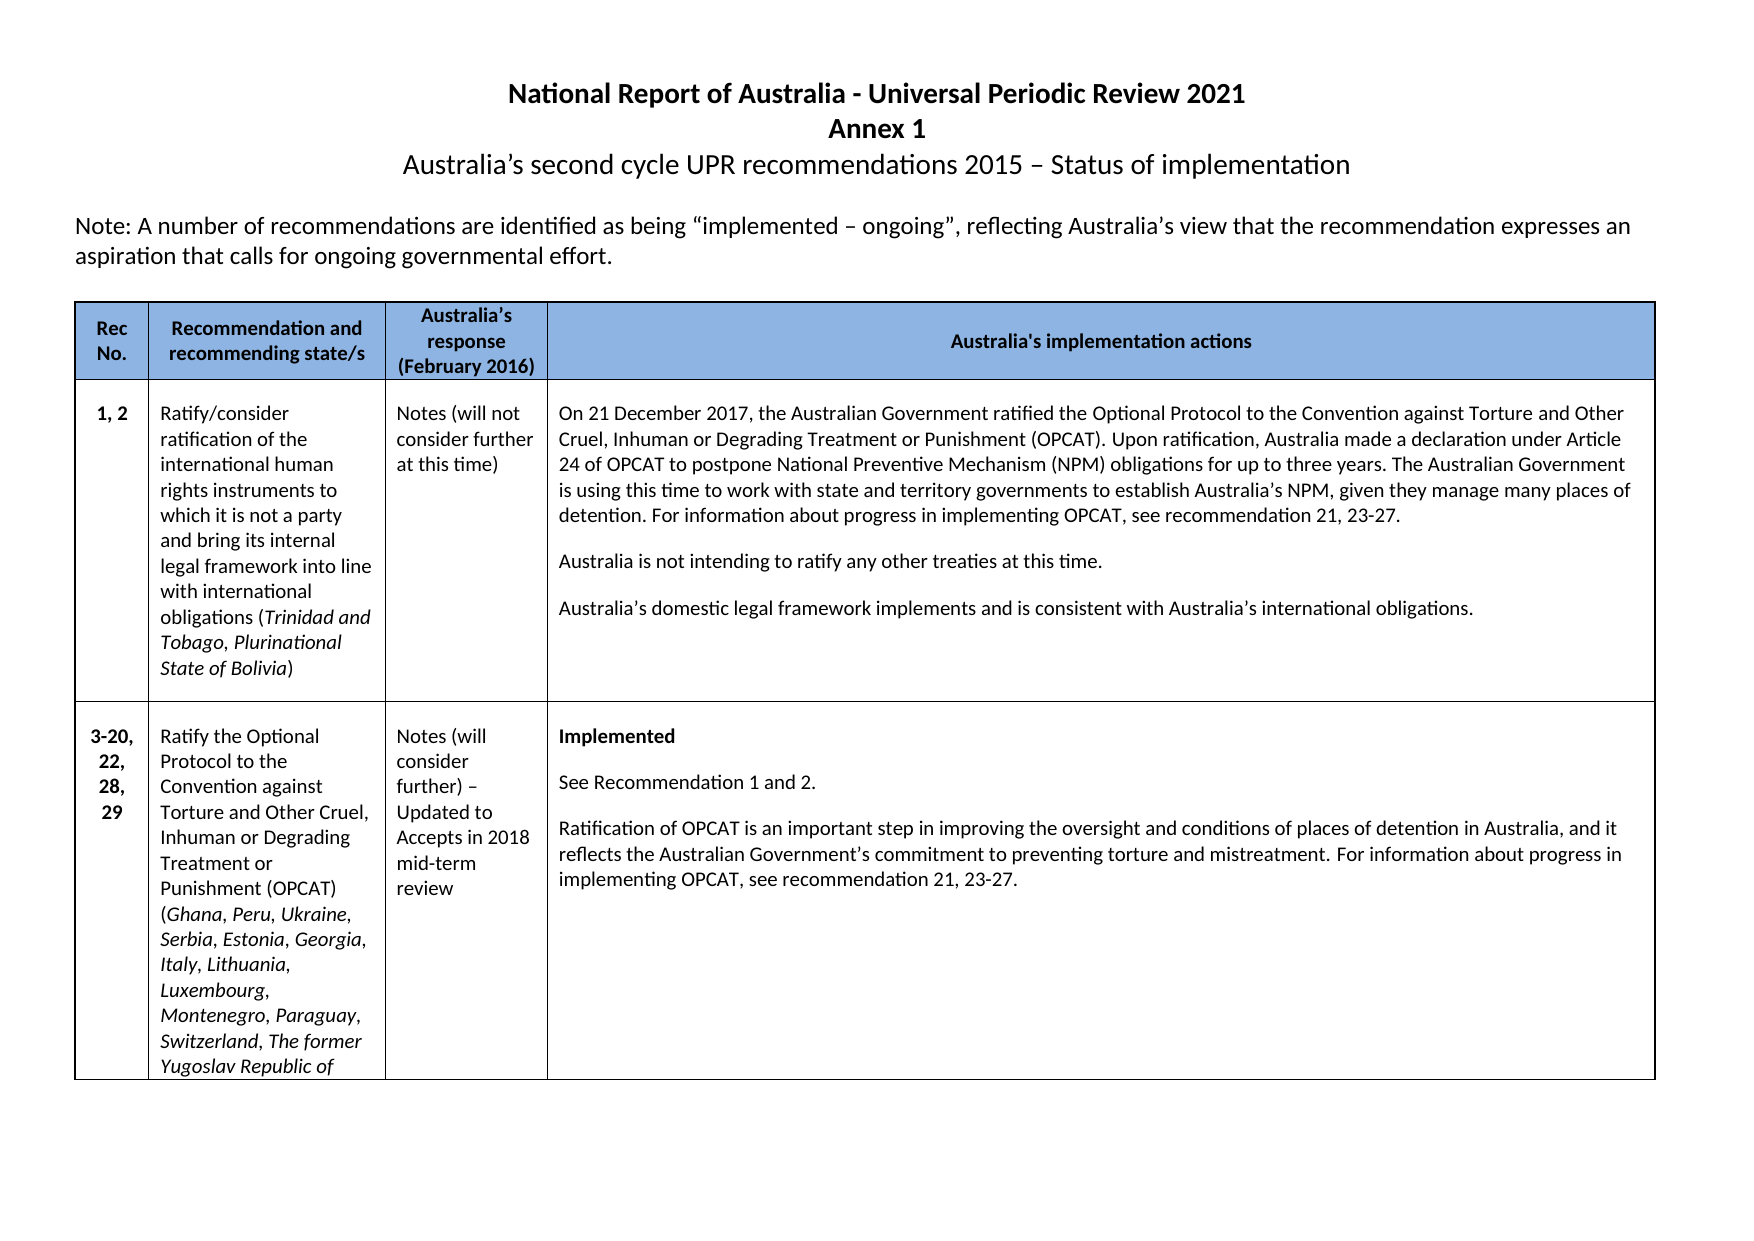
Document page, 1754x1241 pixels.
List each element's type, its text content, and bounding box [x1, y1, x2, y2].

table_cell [548, 702, 1654, 1079]
table_header Rec No. [76, 303, 148, 379]
table_header Australia's implementation actions [548, 303, 1654, 379]
table_cell Ratify/consider ratification of the international human rights instruments to which it is not a party and bring its internal legal framework into line with international obligations (Trinidad and Tobago, Plurinational State of Bolivia) [149, 380, 385, 701]
title Annex 1 [75, 111, 1679, 146]
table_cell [386, 702, 547, 1079]
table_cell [149, 702, 385, 1079]
table_cell On 21 December 2017, the Australian Government ratified the Optional Protocol to the Convention against Torture and Other Cruel, Inhuman or Degrading Treatment or Punishment (OPCAT). Upon ratification, Australia made a declaration under Article 24 of OPCAT to postpone National Preventive Mechanism (NPM) obligations for up to three years. The Australian Government is using this time to work with state and territory governments to establish Australia’s NPM, given they manage many places of detention. For information about progress in implementing OPCAT, see recommendation 21, 23-27. Australia is not intending to ratify any other treaties at this time. Australia’s domestic legal framework implements and is consistent with Australia’s international obligations. [548, 380, 1654, 701]
title National Report of Australia - Universal Periodic Review 2021 [75, 75, 1679, 111]
table_cell 3-20, 22, 28, 29 [76, 702, 148, 1079]
list Australia’s second cycle UPR recommendations 2015 – Status of implementation [75, 146, 1679, 182]
table_header Recommendation and recommending state/s [149, 303, 385, 379]
table_cell 1, 2 [76, 380, 148, 701]
table_header Australia’s response (February 2016) [386, 303, 547, 379]
text Note: A number of recommendations are identified as being “implemented – ongoing”, reflecting Australia’s view that the recommendation expresses an aspiration that calls for ongoing governmental effort. [75, 210, 1679, 271]
table_cell Notes (will not consider further at this time) [386, 380, 547, 701]
